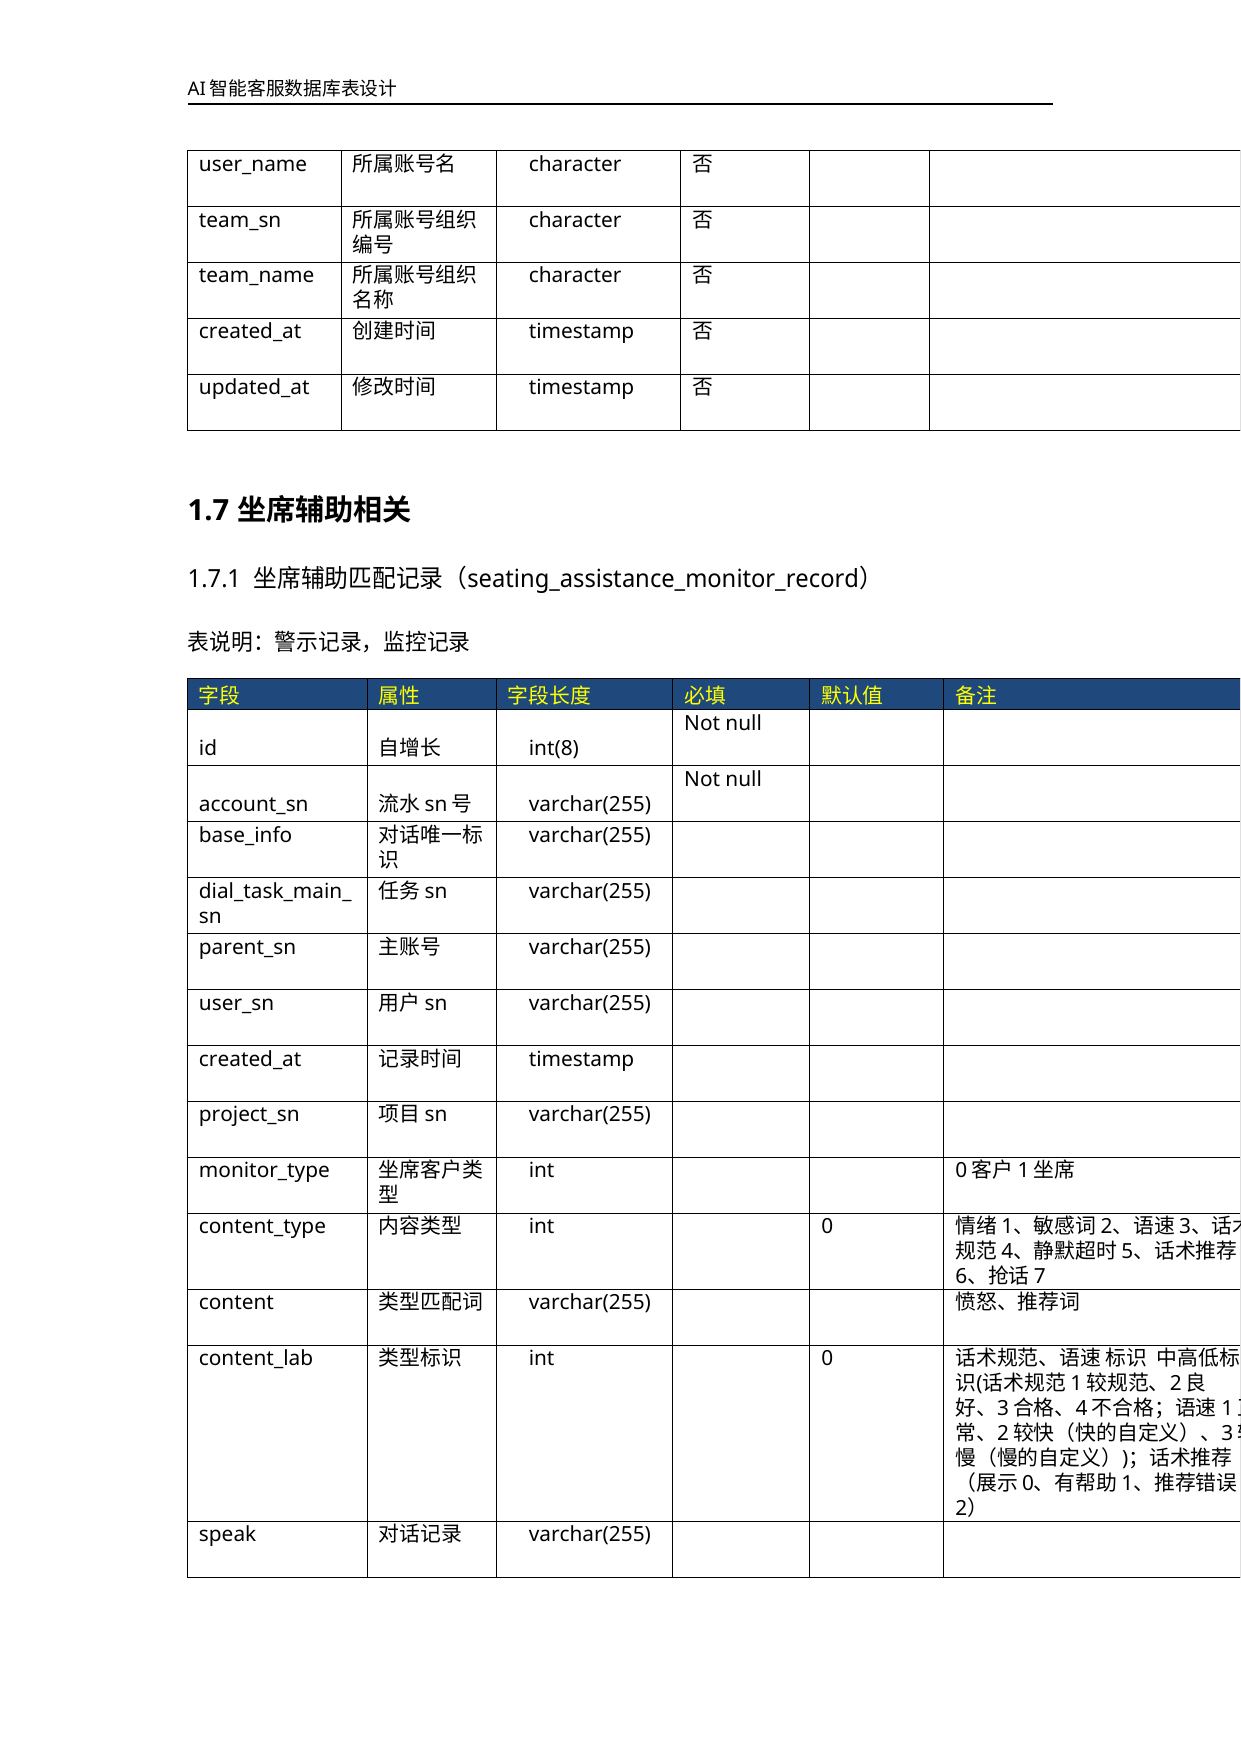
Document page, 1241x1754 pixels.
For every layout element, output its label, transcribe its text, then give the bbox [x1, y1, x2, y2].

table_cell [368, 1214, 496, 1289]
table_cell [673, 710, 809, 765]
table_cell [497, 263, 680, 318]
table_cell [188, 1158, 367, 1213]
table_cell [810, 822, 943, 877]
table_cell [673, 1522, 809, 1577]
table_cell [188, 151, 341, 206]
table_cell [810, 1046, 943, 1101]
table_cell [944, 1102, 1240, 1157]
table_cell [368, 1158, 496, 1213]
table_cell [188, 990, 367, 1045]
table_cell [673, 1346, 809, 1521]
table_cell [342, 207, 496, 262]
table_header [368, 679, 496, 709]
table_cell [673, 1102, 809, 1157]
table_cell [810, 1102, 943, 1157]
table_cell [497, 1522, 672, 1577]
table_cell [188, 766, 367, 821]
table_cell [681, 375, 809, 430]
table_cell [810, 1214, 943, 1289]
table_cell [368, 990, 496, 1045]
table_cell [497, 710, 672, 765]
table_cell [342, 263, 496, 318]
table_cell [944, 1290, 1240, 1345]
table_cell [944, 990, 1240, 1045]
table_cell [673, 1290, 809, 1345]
text 表说明：警示记录，监控记录 [187, 624, 1053, 657]
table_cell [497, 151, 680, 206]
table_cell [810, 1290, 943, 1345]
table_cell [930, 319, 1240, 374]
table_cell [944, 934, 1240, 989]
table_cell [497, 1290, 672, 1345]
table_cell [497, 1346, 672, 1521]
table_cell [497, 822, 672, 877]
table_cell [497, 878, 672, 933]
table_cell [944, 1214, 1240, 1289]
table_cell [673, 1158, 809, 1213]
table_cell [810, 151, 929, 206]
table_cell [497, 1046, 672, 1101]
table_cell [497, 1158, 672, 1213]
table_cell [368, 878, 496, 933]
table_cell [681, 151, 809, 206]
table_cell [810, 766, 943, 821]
subtitle 1.7 坐席辅助相关 [187, 487, 1053, 529]
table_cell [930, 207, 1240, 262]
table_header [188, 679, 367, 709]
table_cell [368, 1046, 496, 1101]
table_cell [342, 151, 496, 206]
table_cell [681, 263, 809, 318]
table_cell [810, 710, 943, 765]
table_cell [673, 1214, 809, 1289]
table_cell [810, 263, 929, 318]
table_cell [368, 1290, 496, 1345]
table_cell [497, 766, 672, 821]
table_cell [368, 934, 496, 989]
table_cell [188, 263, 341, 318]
subtitle 1.7.1 坐席辅助匹配记录（seating_assistance_monitor_record） [187, 558, 1053, 595]
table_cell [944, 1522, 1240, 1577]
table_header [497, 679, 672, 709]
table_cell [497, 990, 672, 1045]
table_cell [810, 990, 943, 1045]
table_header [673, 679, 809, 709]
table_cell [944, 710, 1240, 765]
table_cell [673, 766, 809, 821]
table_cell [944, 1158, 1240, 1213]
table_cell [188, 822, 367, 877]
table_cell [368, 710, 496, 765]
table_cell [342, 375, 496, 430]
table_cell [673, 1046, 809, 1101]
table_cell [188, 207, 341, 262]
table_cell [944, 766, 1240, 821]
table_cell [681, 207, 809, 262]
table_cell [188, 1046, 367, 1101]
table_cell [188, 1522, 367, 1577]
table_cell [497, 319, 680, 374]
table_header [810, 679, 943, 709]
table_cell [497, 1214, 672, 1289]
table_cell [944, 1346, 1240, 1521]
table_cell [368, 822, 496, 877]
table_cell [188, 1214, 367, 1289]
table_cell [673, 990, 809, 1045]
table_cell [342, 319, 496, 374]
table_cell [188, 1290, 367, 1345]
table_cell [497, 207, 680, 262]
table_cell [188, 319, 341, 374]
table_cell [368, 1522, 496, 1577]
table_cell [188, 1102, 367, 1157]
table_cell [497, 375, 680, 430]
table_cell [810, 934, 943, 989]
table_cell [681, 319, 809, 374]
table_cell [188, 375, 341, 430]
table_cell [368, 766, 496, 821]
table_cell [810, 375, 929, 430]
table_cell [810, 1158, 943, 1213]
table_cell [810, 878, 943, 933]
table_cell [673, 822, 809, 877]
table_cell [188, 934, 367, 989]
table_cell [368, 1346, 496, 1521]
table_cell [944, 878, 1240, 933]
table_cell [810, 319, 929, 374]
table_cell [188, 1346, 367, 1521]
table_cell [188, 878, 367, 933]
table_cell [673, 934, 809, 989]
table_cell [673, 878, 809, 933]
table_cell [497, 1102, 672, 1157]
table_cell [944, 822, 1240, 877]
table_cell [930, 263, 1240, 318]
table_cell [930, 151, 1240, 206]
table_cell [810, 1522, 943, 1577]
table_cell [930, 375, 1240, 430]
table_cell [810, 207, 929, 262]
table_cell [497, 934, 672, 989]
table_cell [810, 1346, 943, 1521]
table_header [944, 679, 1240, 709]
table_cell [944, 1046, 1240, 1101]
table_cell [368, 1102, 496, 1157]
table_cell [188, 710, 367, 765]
